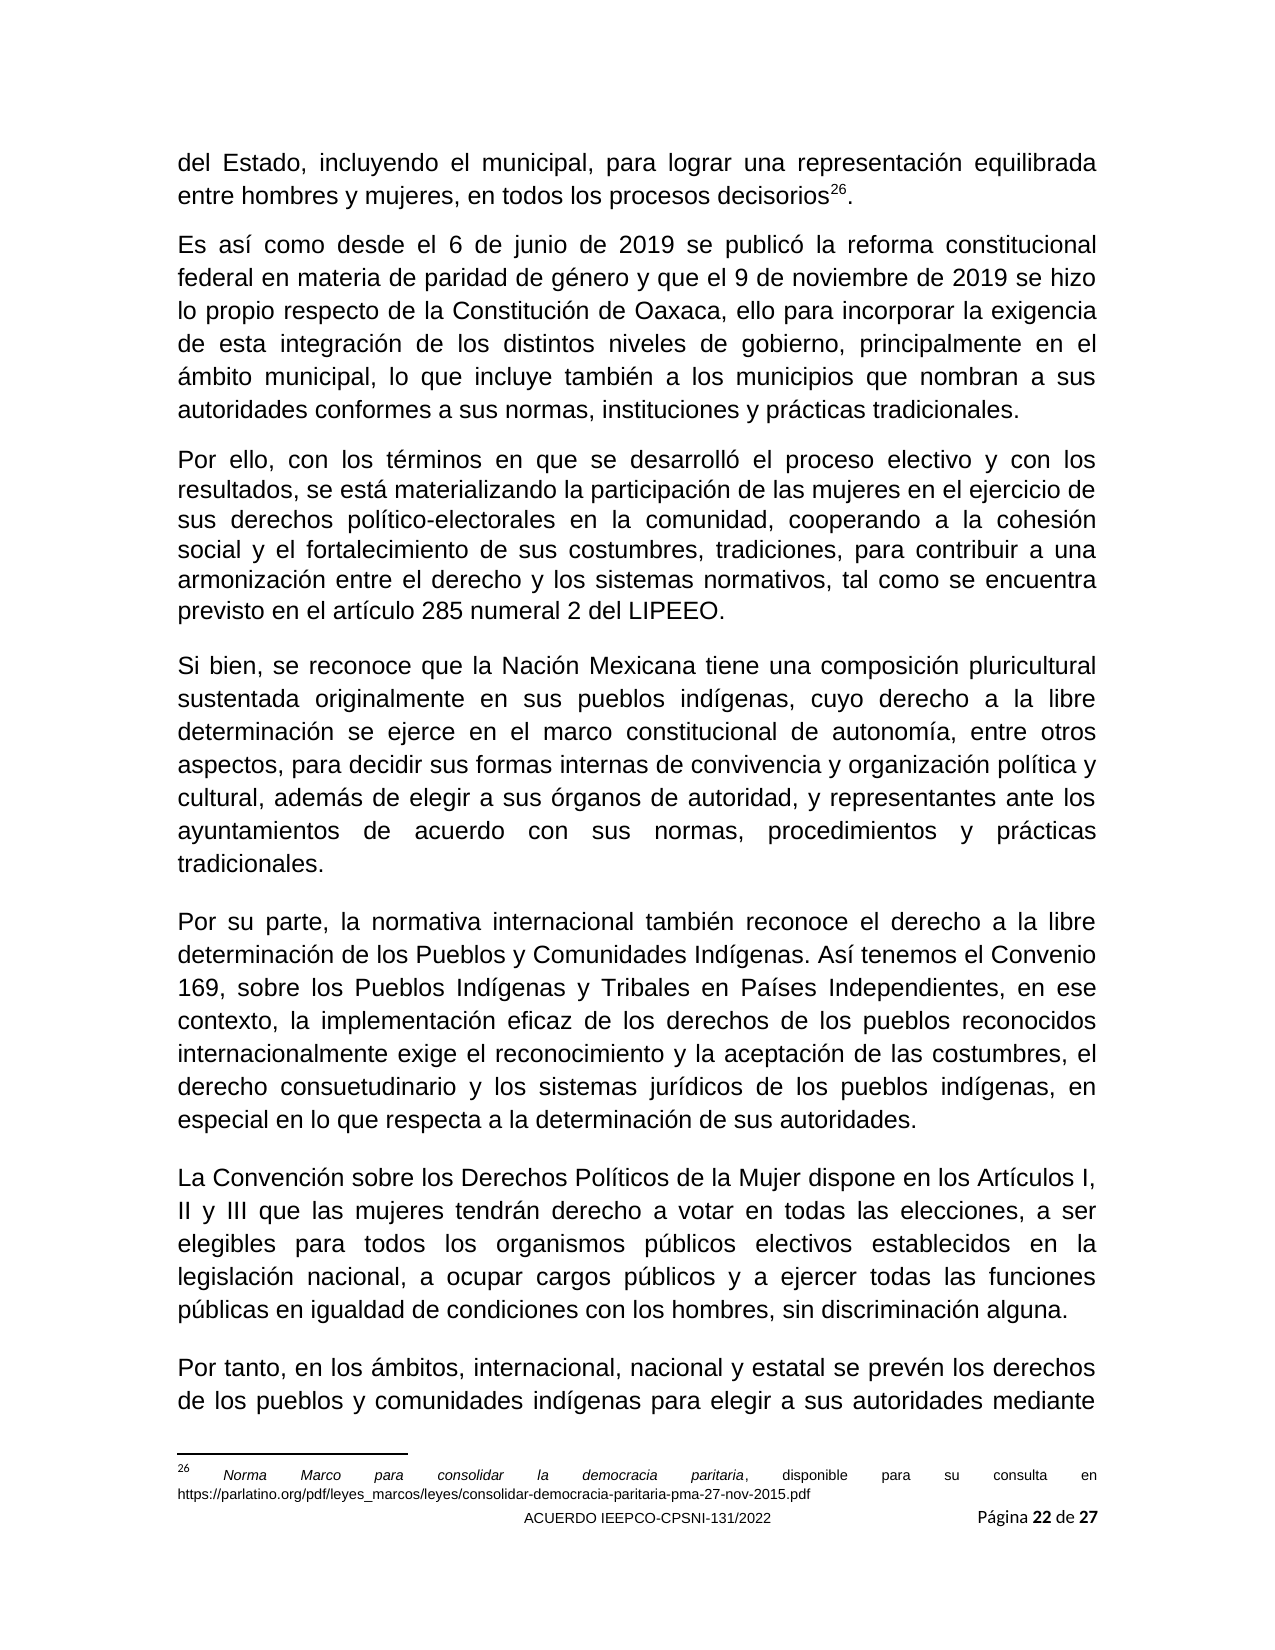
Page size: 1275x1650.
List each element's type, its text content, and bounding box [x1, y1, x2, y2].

text La Convención sobre los Derechos Políticos de la Mujer dispone en los Artículos I, II y III que las mujeres tendrán derecho a votar en todas las elecciones, a ser elegibles para todos los organismos públicos electivos establecidos en la legislación nacional, a ocupar cargos públicos y a ejercer todas las funciones públicas en igualdad de condiciones con los hombres, sin discriminación alguna. [177, 1163, 1098, 1324]
text Por ello, con los términos en que se desarrolló el proceso electivo y con los resultados, se está materializando la participación de las mujeres en el ejercicio de sus derechos político-electorales en la comunidad, cooperando a la cohesión social y el fortalecimiento de sus costumbres, tradiciones, para contribuir a una armonización entre el derecho y los sistemas normativos, tal como se encuentra previsto en el artículo 285 numeral 2 del LIPEEO. [177, 594, 1098, 624]
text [177, 148, 1098, 209]
text Es así como desde el 6 de junio de 2019 se publicó la reforma constitucional federal en materia de paridad de género y que el 9 de noviembre de 2019 se hizo lo propio respecto de la Constitución de Oaxaca, ello para incorporar la exigencia de esta integración de los distintos niveles de gobierno, principalmente en el ámbito municipal, lo que incluye también a los municipios que nombran a sus autoridades conformes a sus normas, instituciones y prácticas tradicionales. [177, 230, 1098, 424]
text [177, 1353, 1098, 1415]
text Si bien, se reconoce que la Nación Mexicana tiene una composición pluricultural sustentada originalmente en sus pueblos indígenas, cuyo derecho a la libre determinación se ejerce en el marco constitucional de autonomía, entre otros aspectos, para decidir sus formas internas de convivencia y organización política y cultural, además de elegir a sus órganos de autoridad, y representantes ante los ayuntamientos de acuerdo con sus normas, procedimientos y prácticas tradicionales. [177, 651, 1098, 878]
text Por su parte, la normativa internacional también reconoce el derecho a la libre determinación de los Pueblos y Comunidades Indígenas. Así tenemos el Convenio 169, sobre los Pueblos Indígenas y Tribales en Países Independientes, en ese contexto, la implementación eficaz de los derechos de los pueblos reconocidos internacionalmente exige el reconocimiento y la aceptación de las costumbres, el derecho consuetudinario y los sistemas jurídicos de los pueblos indígenas, en especial en lo que respecta a la determinación de sus autoridades. [177, 907, 1098, 1134]
